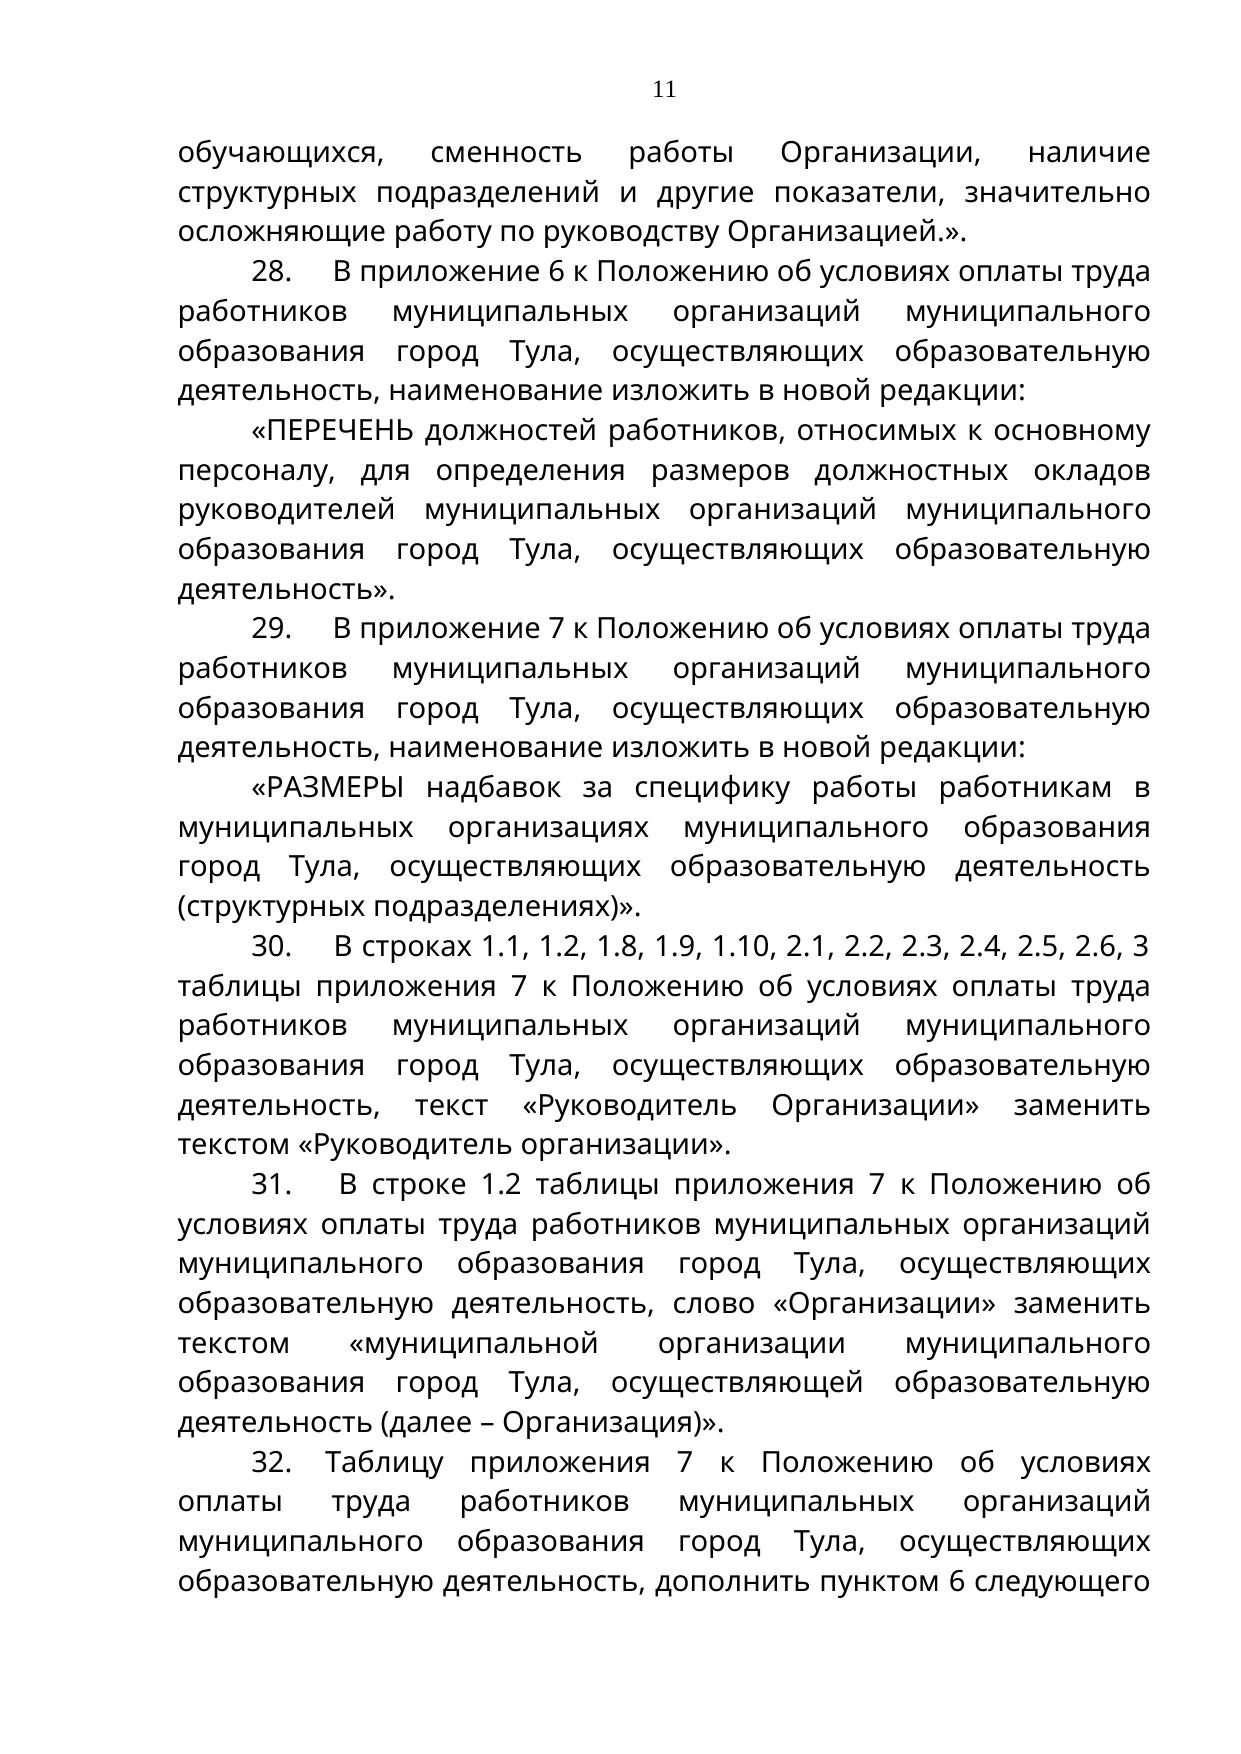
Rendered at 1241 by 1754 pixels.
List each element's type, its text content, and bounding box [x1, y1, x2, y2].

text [177, 131, 1152, 250]
list «ПЕРЕЧЕНЬ должностей работников, относимых к основному персоналу, для определения размеров должностных окладов руководителей муниципальных организаций муниципального образования город Тула, осуществляющих образовательную деятельность». [177, 409, 1152, 608]
list В строке 1.2 таблицы приложения 7 к Положению об условиях оплаты труда работников муниципальных организаций муниципального образования город Тула, осуществляющих образовательную деятельность, слово «Организации» заменить текстом «муниципальной организации муниципального образования город Тула, осуществляющей образовательную деятельность (далее – Организация)». [177, 1163, 1152, 1441]
list В приложение 6 к Положению об условиях оплаты труда работников муниципальных организаций муниципального образования город Тула, осуществляющих образовательную деятельность, наименование изложить в новой редакции: [177, 250, 1152, 409]
list «РАЗМЕРЫ надбавок за специфику работы работникам в муниципальных организациях муниципального образования город Тула, осуществляющих образовательную деятельность (структурных подразделениях)». [177, 766, 1152, 925]
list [177, 1441, 1152, 1600]
list В строках 1.1, 1.2, 1.8, 1.9, 1.10, 2.1, 2.2, 2.3, 2.4, 2.5, 2.6, 3 таблицы приложения 7 к Положению об условиях оплаты труда работников муниципальных организаций муниципального образования город Тула, осуществляющих образовательную деятельность, текст «Руководитель Организации» заменить текстом «Руководитель организации». [177, 925, 1152, 1163]
list В приложение 7 к Положению об условиях оплаты труда работников муниципальных организаций муниципального образования город Тула, осуществляющих образовательную деятельность, наименование изложить в новой редакции: [177, 608, 1152, 766]
